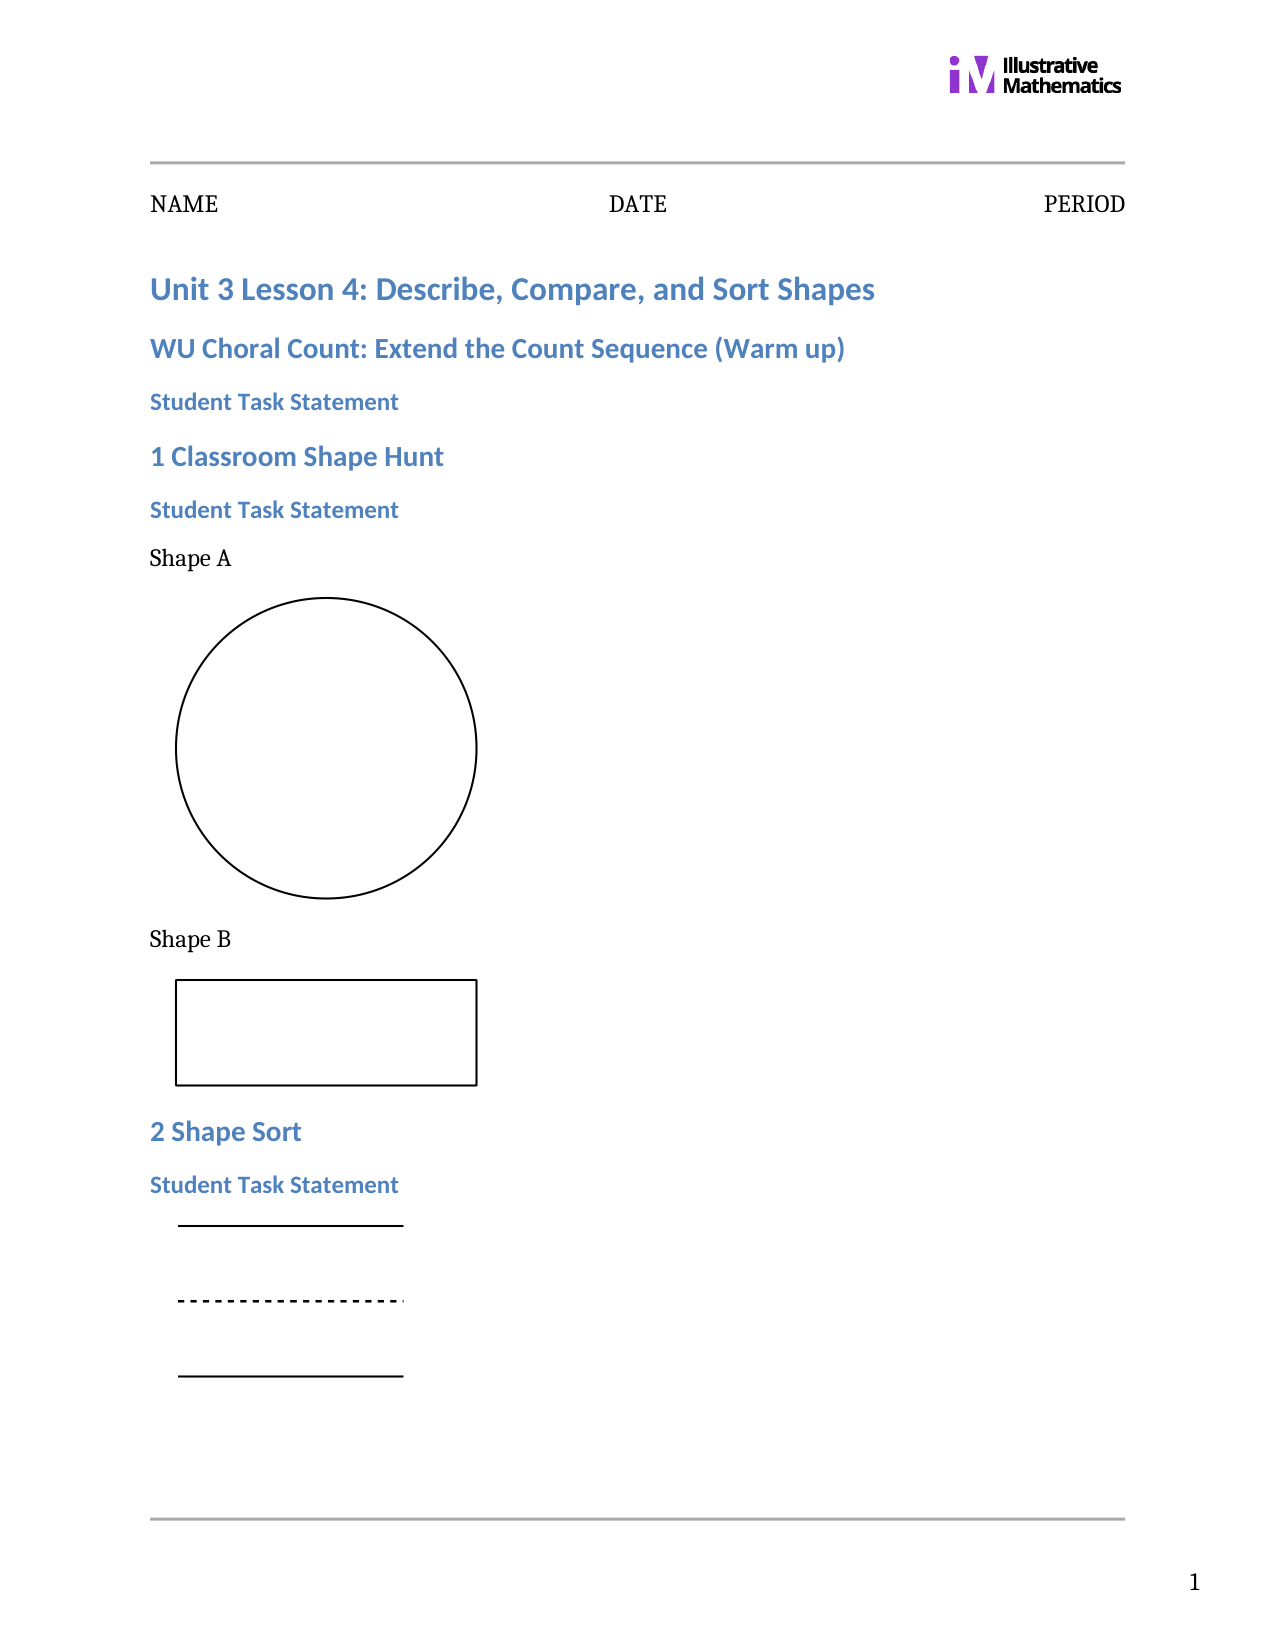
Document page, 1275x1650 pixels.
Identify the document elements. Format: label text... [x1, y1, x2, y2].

subtitle WU Choral Count: Extend the Count Sequence (Warm up) [150, 330, 1125, 366]
picture [168, 972, 484, 1093]
text Shape B [150, 925, 1125, 953]
subtitle Student Task Statement [150, 1169, 1125, 1200]
picture [168, 591, 484, 906]
picture [168, 1218, 413, 1384]
subtitle Student Task Statement [150, 494, 1125, 525]
text Shape A [150, 543, 1125, 572]
subtitle 2 Shape Sort [150, 1113, 1125, 1149]
picture [949, 55, 1121, 93]
subtitle Student Task Statement [150, 386, 1125, 417]
subtitle Unit 3 Lesson 4: Describe, Compare, and Sort Shapes [150, 268, 1125, 309]
subtitle 1 Classroom Shape Hunt [150, 438, 1125, 473]
